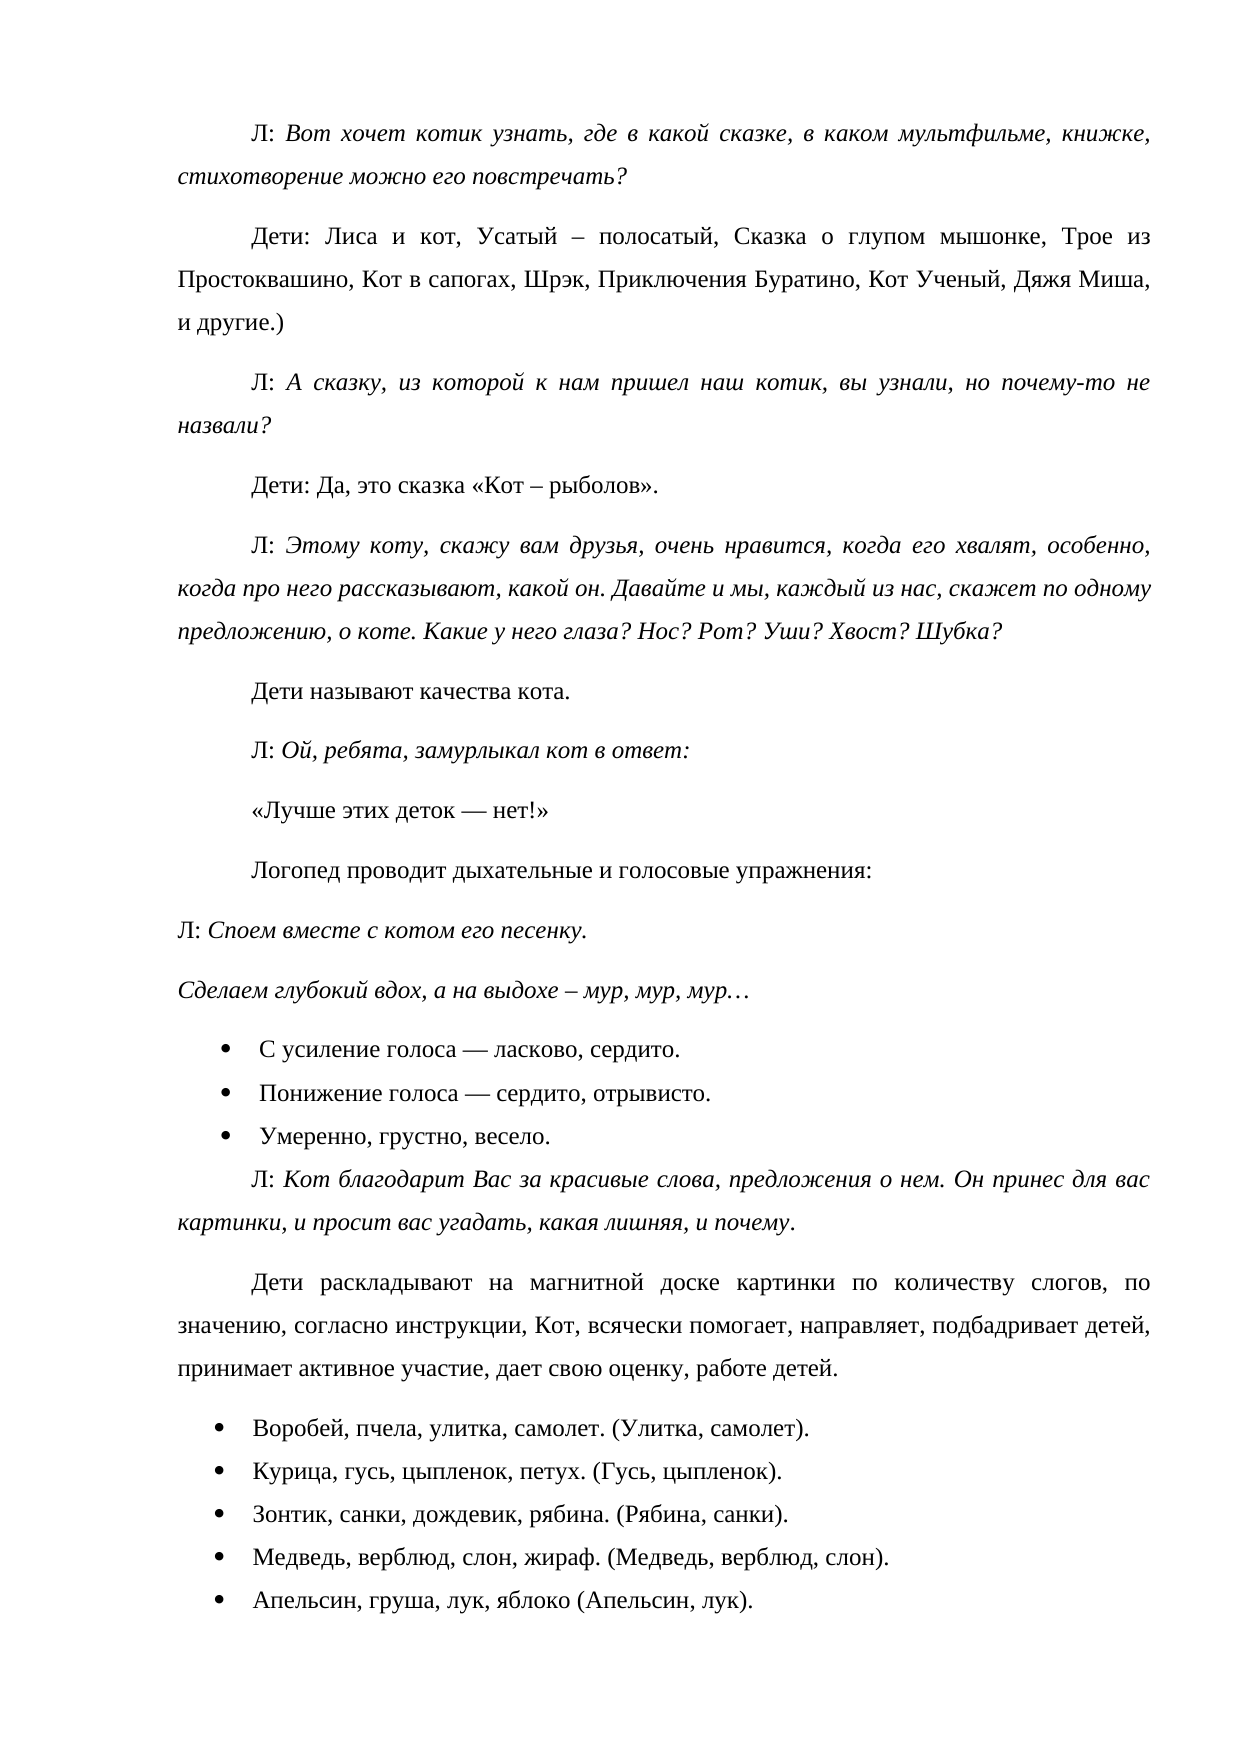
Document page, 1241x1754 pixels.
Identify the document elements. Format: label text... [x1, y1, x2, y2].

list Апельсин, груша, лук, яблоко (Апельсин, лук). [215, 1585, 1152, 1614]
list С усиление голоса — ласково, сердито. [221, 1034, 1152, 1063]
list Зонтик, санки, дождевик, рябина. (Рябина, санки). [215, 1499, 1152, 1528]
list Медведь, верблюд, слон, жираф. (Медведь, верблюд, слон). [215, 1542, 1152, 1571]
text Л: Вот хочет котик узнать, где в какой сказке, в каком мультфильме, книжке, стихотворение можно его повстречать? [177, 118, 1152, 190]
text Дети раскладывают на магнитной доске картинки по количеству слогов, по значению, согласно инструкции, Кот, всячески помогает, направляет, подбадривает детей, принимает активное участие, дает свою оценку, работе детей. [177, 1267, 1152, 1382]
text Дети: Да, это сказка «Кот – рыболов». [177, 470, 1152, 499]
text Л: А сказку, из которой к нам пришел наш котик, вы узнали, но почему-то не назвали? [177, 367, 1152, 439]
text Логопед проводит дыхательные и голосовые упражнения: [177, 855, 1152, 884]
text Л: Кот благодарит Вас за красивые слова, предложения о нем. Он принес для вас картинки, и просит вас угадать, какая лишняя, и почему. [177, 1164, 1152, 1236]
list Умеренно, грустно, весело. [221, 1121, 1152, 1149]
text Л: Этому коту, скажу вам друзья, очень нравится, когда его хвалят, особенно, когда про него рассказывают, какой он. Давайте и мы, каждый из нас, скажет по одному предложению, о коте. Какие у него глаза? Нос? Рот? Уши? Хвост? Шубка? [177, 530, 1152, 645]
text Сделаем глубокий вдох, а на выдохе – мур, мур, мур… [177, 975, 1152, 1003]
list Курица, гусь, цыпленок, петух. (Гусь, цыпленок). [215, 1456, 1152, 1485]
list Воробей, пчела, улитка, самолет. (Улитка, самолет). [215, 1413, 1152, 1442]
list Понижение голоса — сердито, отрывисто. [221, 1078, 1152, 1106]
text Л: Ой, ребята, замурлыкал кот в ответ: [177, 736, 1152, 764]
text Л: Споем вместе с котом его песенку. [177, 915, 1152, 944]
text Дети: Лиса и кот, Усатый – полосатый, Сказка о глупом мышонке, Трое из Простоквашино, Кот в сапогах, Шрэк, Приключения Буратино, Кот Ученый, Дяжя Миша, и другие.) [177, 221, 1152, 336]
text «Лучше этих деток — нет!» [177, 795, 1152, 824]
text Дети называют качества кота. [177, 676, 1152, 704]
